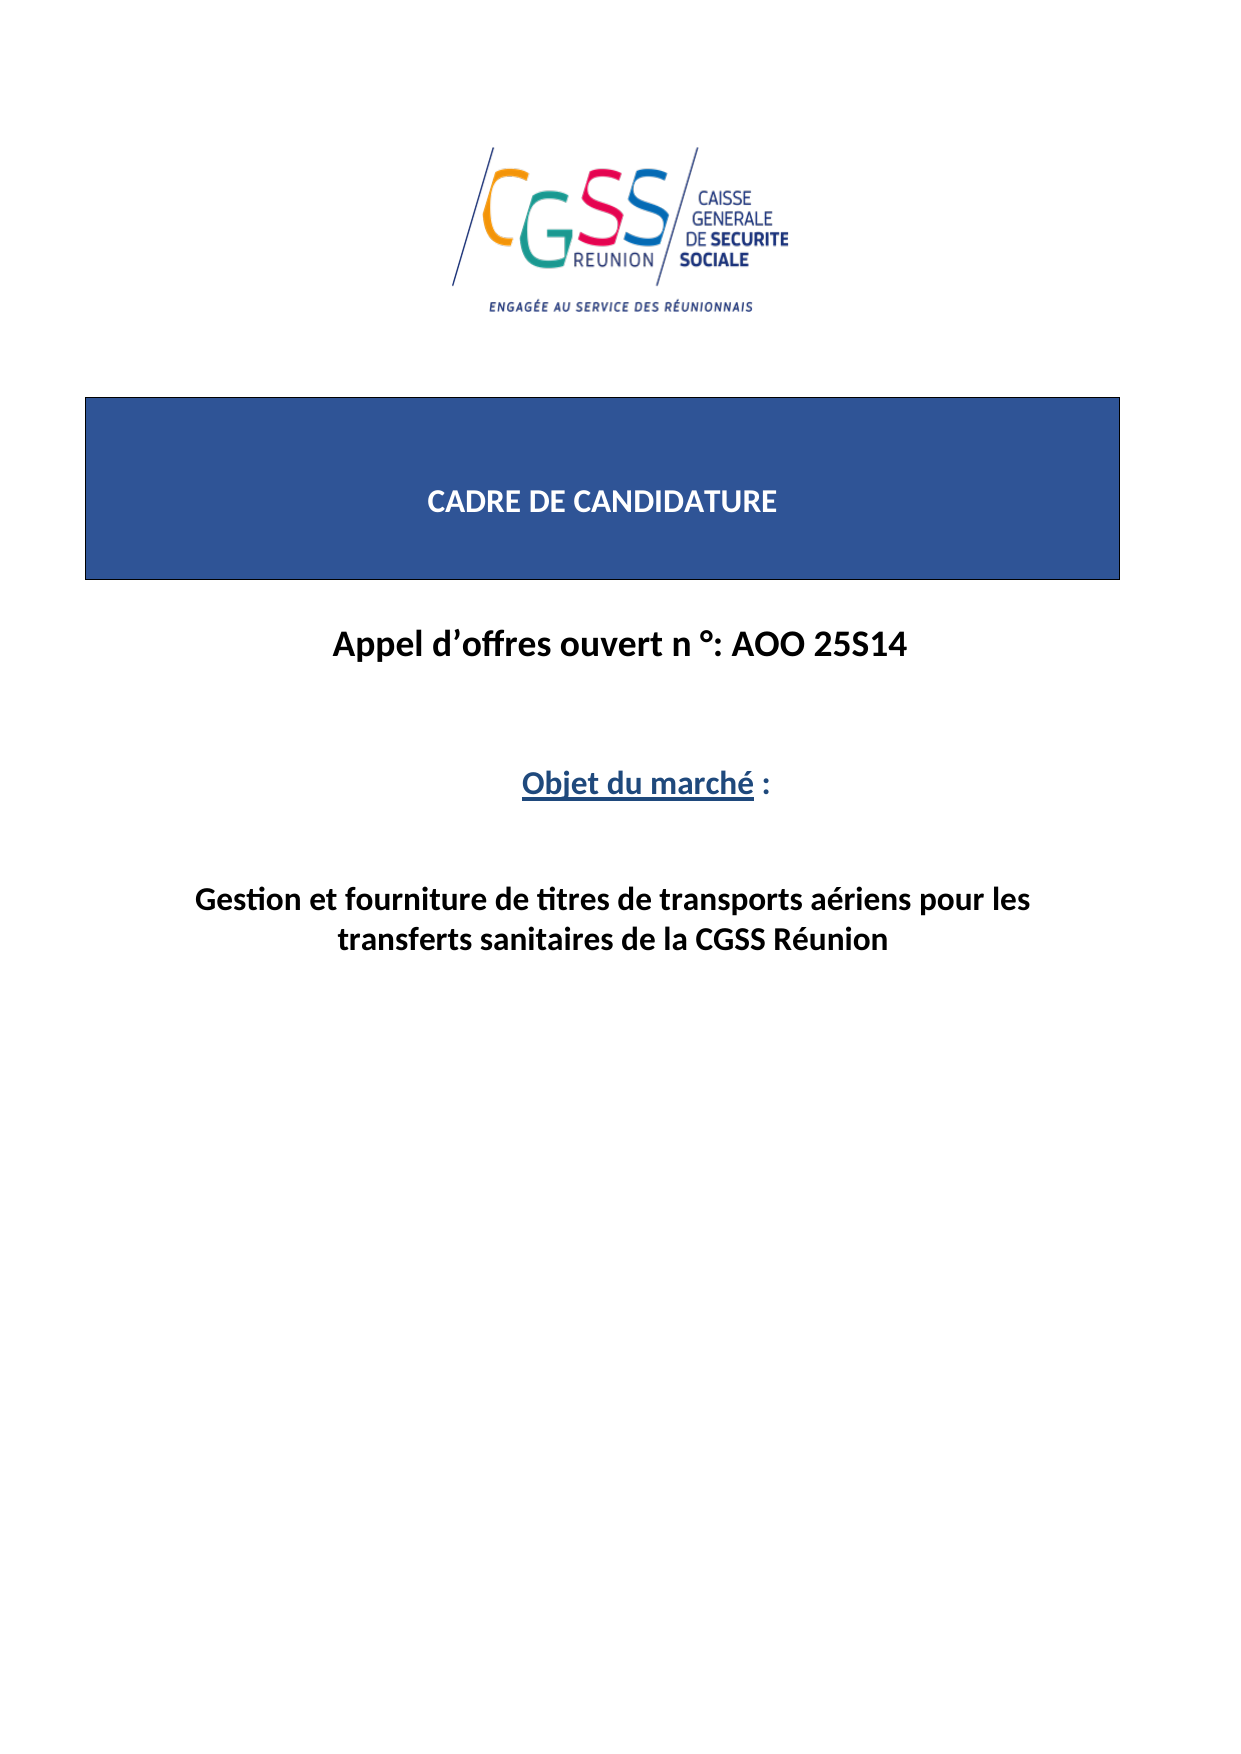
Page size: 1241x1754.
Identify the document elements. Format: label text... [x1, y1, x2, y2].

text Gestion et fourniture de titres de transports aériens pour les transferts sanitaires de la CGSS Réunion [148, 878, 1078, 959]
text Objet du marché : [201, 762, 1093, 803]
picture [452, 147, 789, 312]
text Appel d’offres ouvert n °: AOO 25S14 [148, 620, 1093, 666]
table_header CADRE DE CANDIDATURE [86, 398, 1119, 579]
